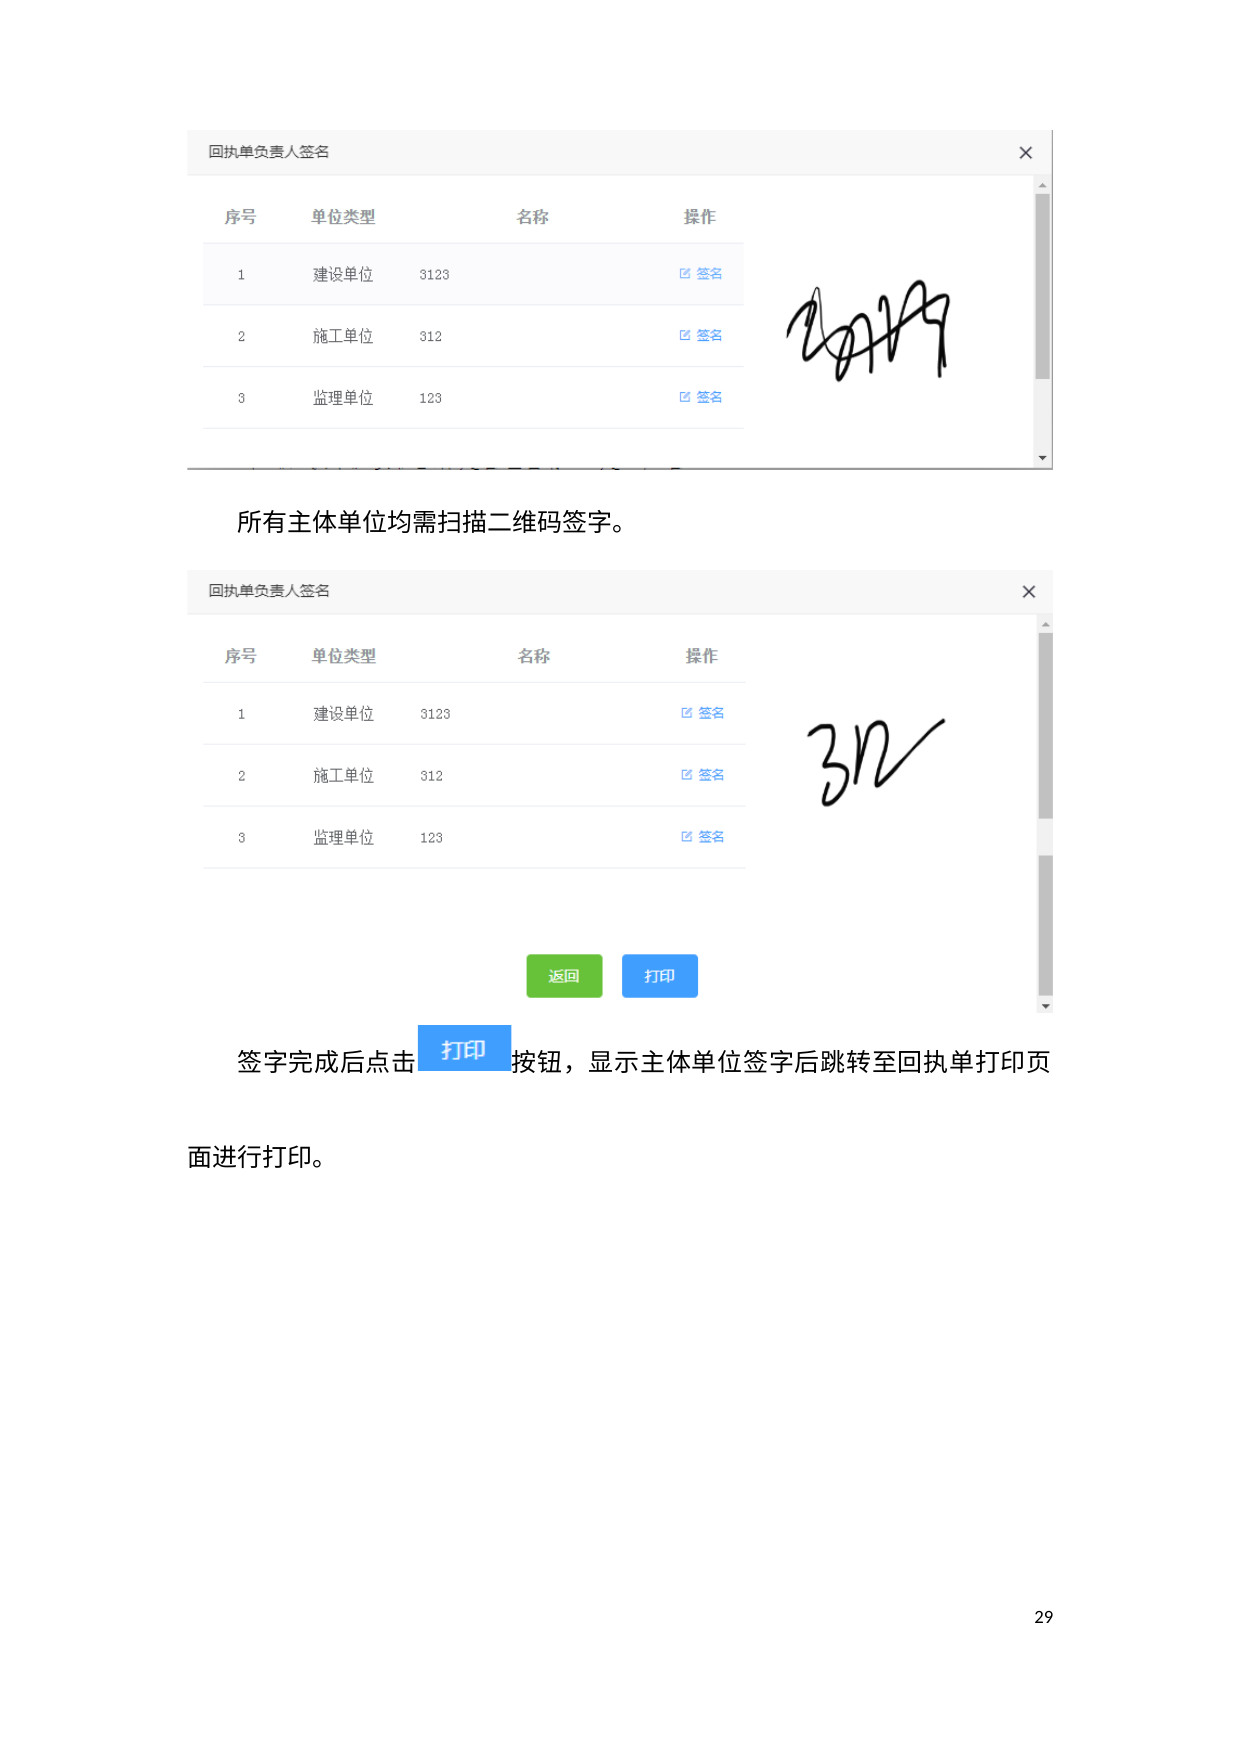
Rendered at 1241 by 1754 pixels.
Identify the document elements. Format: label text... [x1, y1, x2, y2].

picture [417, 1025, 512, 1071]
text 所有主体单位均需扫描二维码签字。 [187, 488, 1053, 553]
text 签字完成后点击按钮，显示主体单位签字后跳转至回执单打印页面进行打印。 [187, 1026, 1053, 1188]
picture [187, 570, 1053, 1013]
picture [187, 130, 1053, 470]
